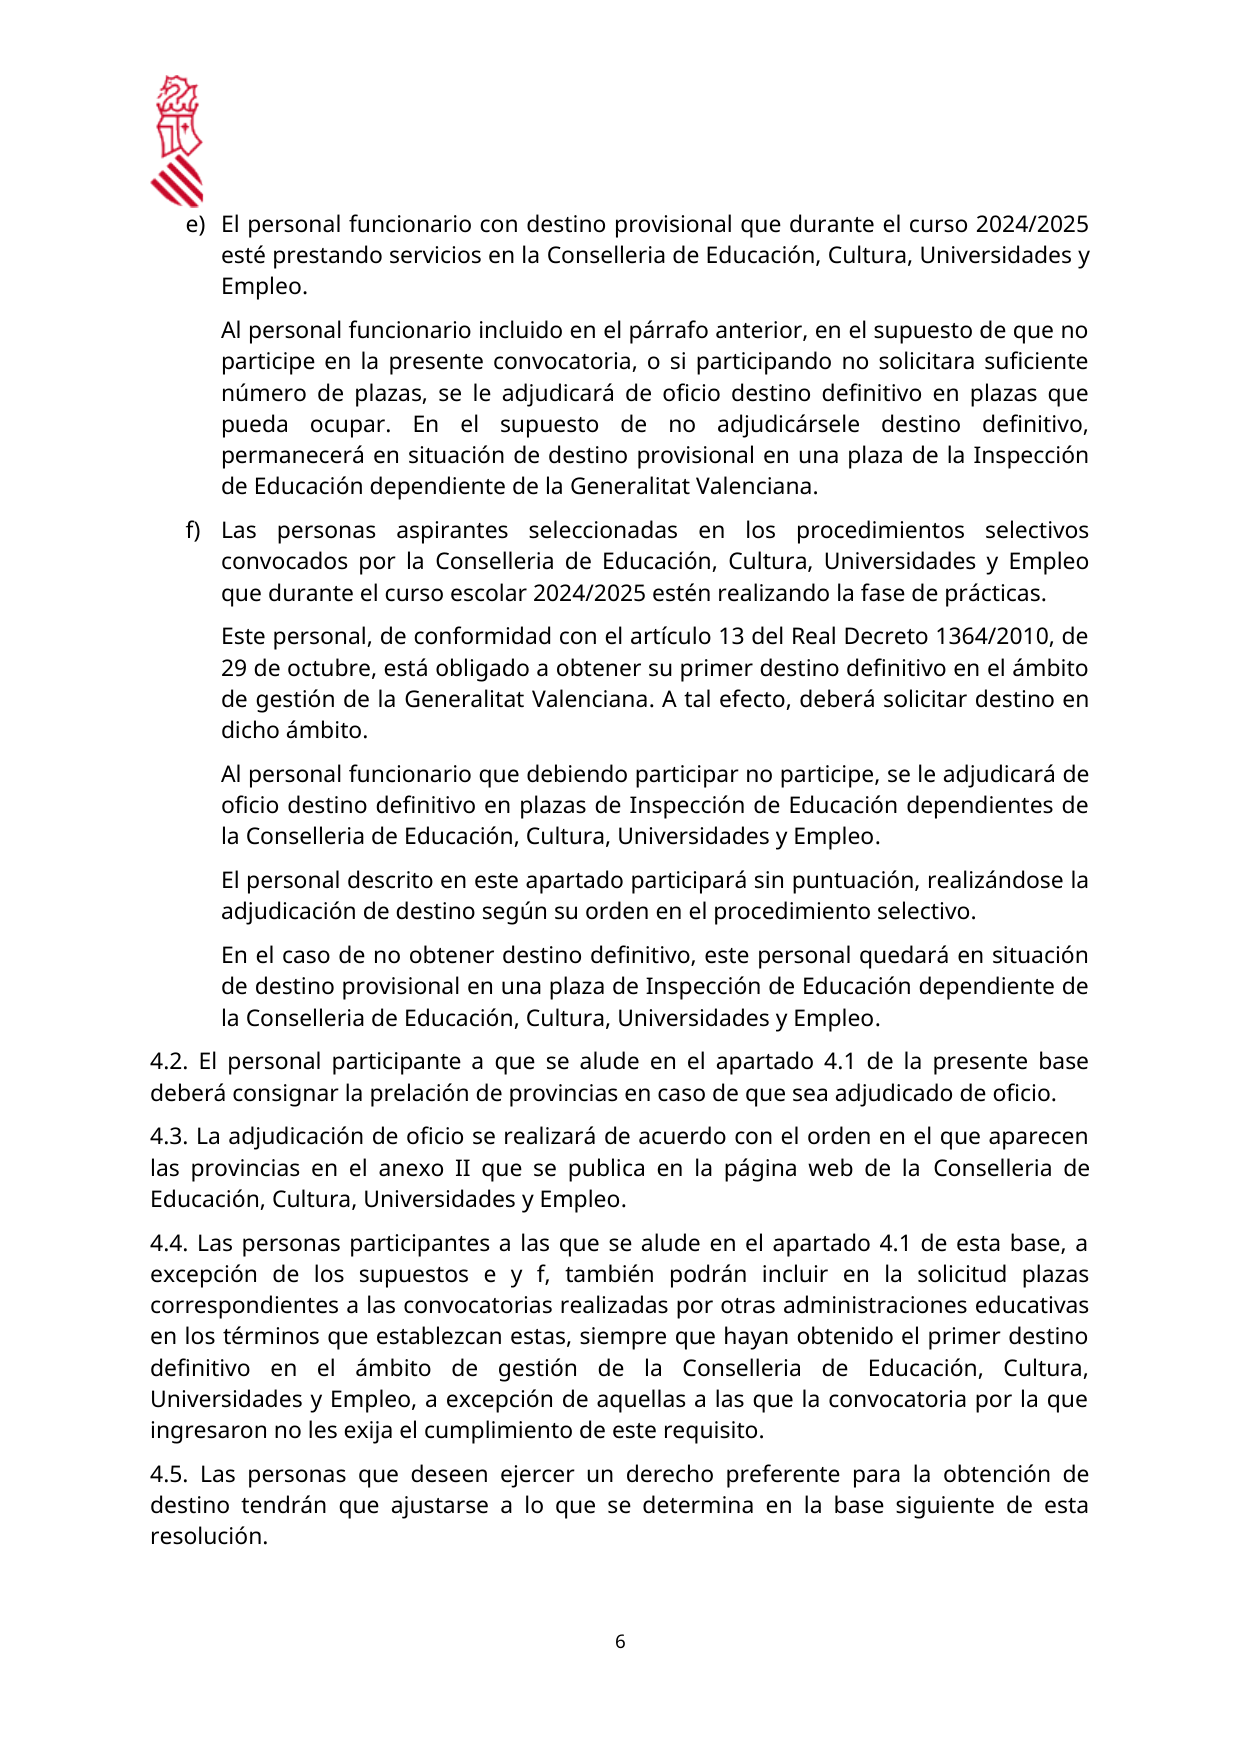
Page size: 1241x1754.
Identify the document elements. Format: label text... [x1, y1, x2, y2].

text El personal descrito en este apartado participará sin puntuación, realizándose la adjudicación de destino según su orden en el procedimiento selectivo. [221, 864, 1090, 927]
text En el caso de no obtener destino definitivo, este personal quedará en situación de destino provisional en una plaza de Inspección de Educación dependiente de la Conselleria de Educación, Cultura, Universidades y Empleo. [221, 939, 1090, 1033]
text Al personal funcionario incluido en el párrafo anterior, en el supuesto de que no participe en la presente convocatoria, o si participando no solicitara suficiente número de plazas, se le adjudicará de oficio destino definitivo en plazas que pueda ocupar. En el supuesto de no adjudicársele destino definitivo, permanecerá en situación de destino provisional en una plaza de la Inspección de Educación dependiente de la Generalitat Valenciana. [221, 314, 1090, 502]
picture [150, 75, 204, 208]
text Al personal funcionario que debiendo participar no participe, se le adjudicará de oficio destino definitivo en plazas de Inspección de Educación dependientes de la Conselleria de Educación, Cultura, Universidades y Empleo. [221, 758, 1090, 852]
text 4.5. Las personas que deseen ejercer un derecho preferente para la obtención de destino tendrán que ajustarse a lo que se determina en la base siguiente de esta resolución. [150, 1458, 1090, 1552]
text Este personal, de conformidad con el artículo 13 del Real Decreto 1364/2010, de 29 de octubre, está obligado a obtener su primer destino definitivo en el ámbito de gestión de la Generalitat Valenciana. A tal efecto, deberá solicitar destino en dicho ámbito. [221, 620, 1090, 745]
text 4.4. Las personas participantes a las que se alude en el apartado 4.1 de esta base, a excepción de los supuestos e y f, también podrán incluir en la solicitud plazas correspondientes a las convocatorias realizadas por otras administraciones educativas en los términos que establezcan estas, siempre que hayan obtenido el primer destino definitivo en el ámbito de gestión de la Conselleria de Educación, Cultura, Universidades y Empleo, a excepción de aquellas a las que la convocatoria por la que ingresaron no les exija el cumplimiento de este requisito. [150, 1227, 1090, 1445]
text 4.3. La adjudicación de oficio se realizará de acuerdo con el orden en el que aparecen las provincias en el anexo II que se publica en la página web de la Conselleria de Educación, Cultura, Universidades y Empleo. [150, 1120, 1090, 1214]
text 4.2. El personal participante a que se alude en el apartado 4.1 de la presente base deberá consignar la prelación de provincias en caso de que sea adjudicado de oficio. [150, 1045, 1090, 1108]
list Las personas aspirantes seleccionadas en los procedimientos selectivos convocados por la Conselleria de Educación, Cultura, Universidades y Empleo que durante el curso escolar 2024/2025 estén realizando la fase de prácticas. [185, 514, 1090, 608]
list El personal funcionario con destino provisional que durante el curso 2024/2025 esté prestando servicios en la Conselleria de Educación, Cultura, Universidades y Empleo. [185, 208, 1090, 302]
